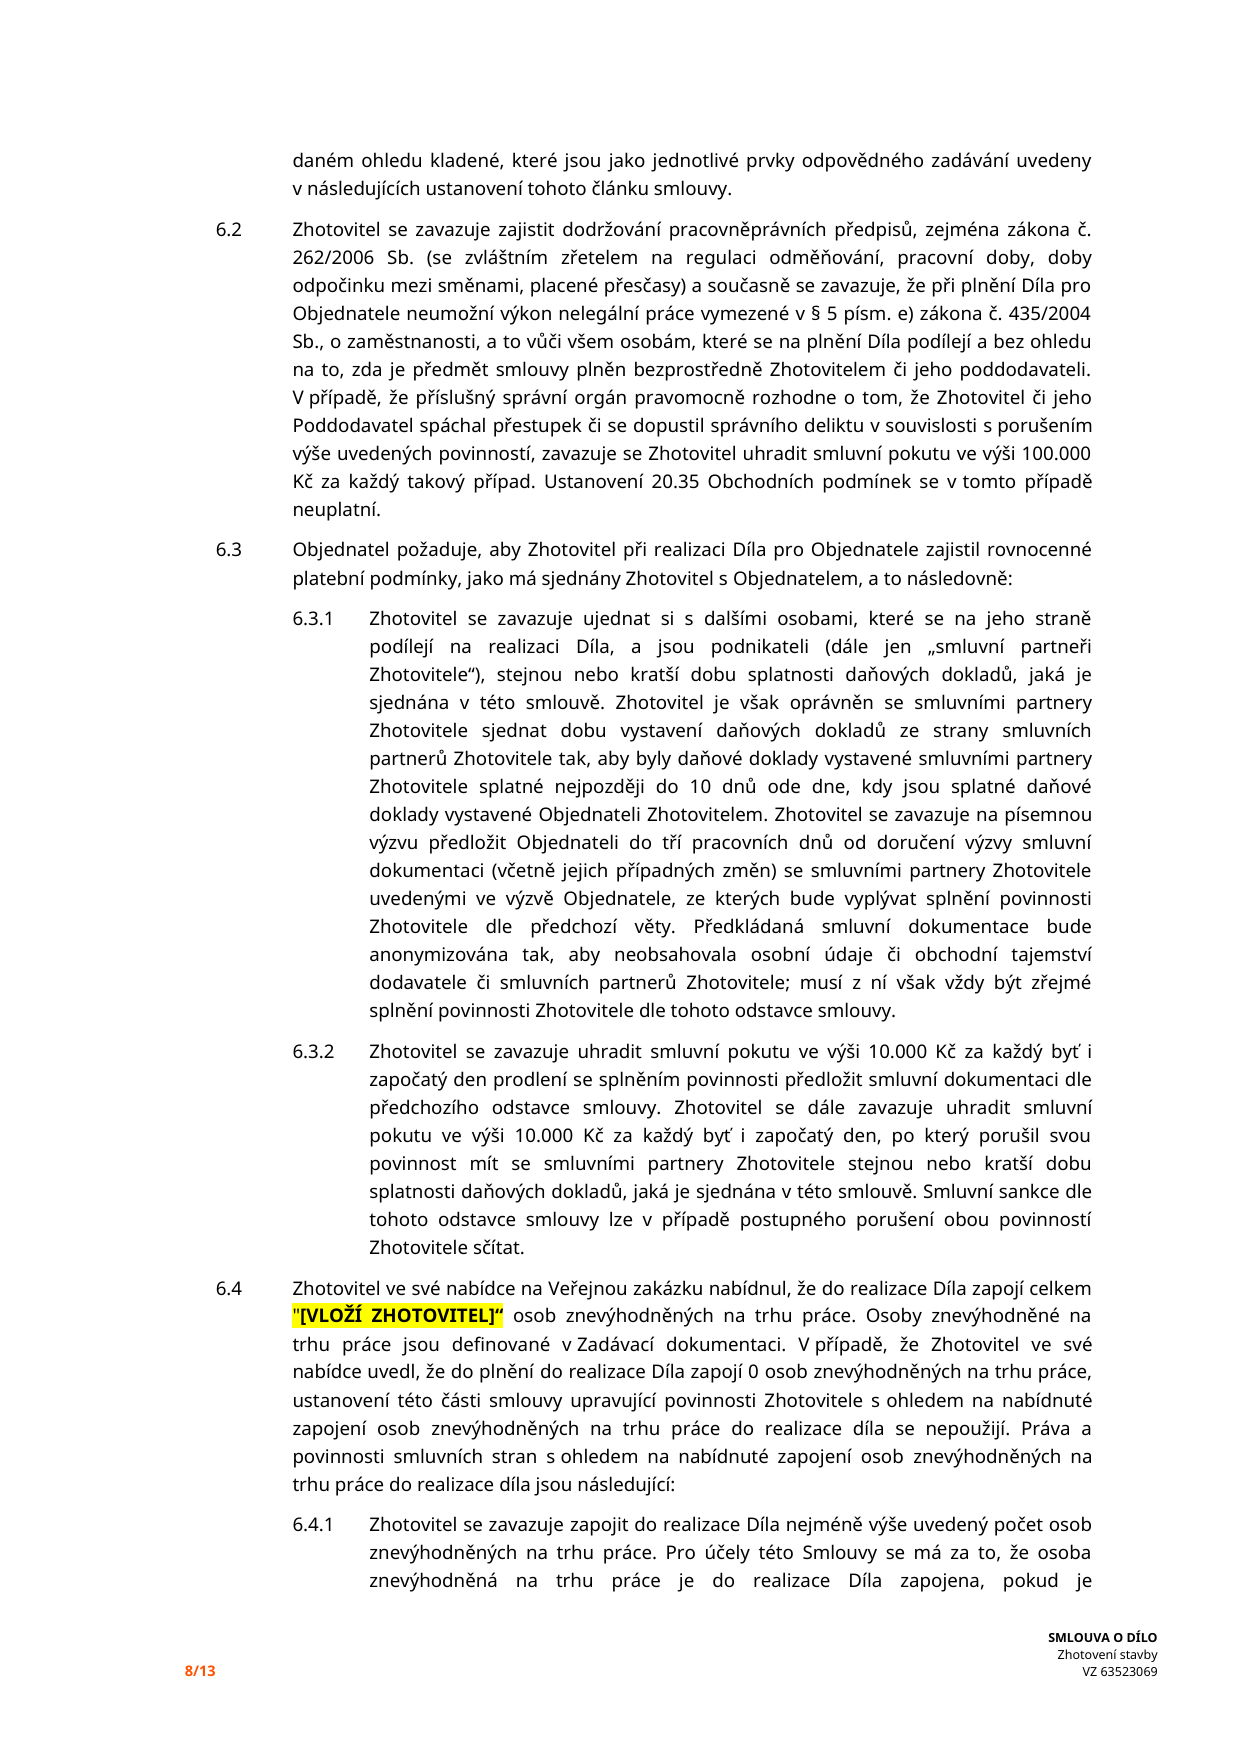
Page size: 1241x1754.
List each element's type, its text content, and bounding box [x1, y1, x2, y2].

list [292, 1511, 1093, 1593]
text Zhotovitel se zavazuje ujednat si s dalšími osobami, které se na jeho straně podílejí na realizaci Díla, a jsou podnikateli (dále jen „smluvní partneři Zhotovitele“), stejnou nebo kratší dobu splatnosti daňových dokladů, jaká je sjednána v této smlouvě. Zhotovitel je však oprávněn se smluvními partnery Zhotovitele sjednat dobu vystavení daňových dokladů ze strany smluvních partnerů Zhotovitele tak, aby byly daňové doklady vystavené smluvními partnery Zhotovitele splatné nejpozději do 10 dnů ode dne, kdy jsou splatné daňové doklady vystavené Objednateli Zhotovitelem. Zhotovitel se zavazuje na písemnou výzvu předložit Objednateli do tří pracovních dnů od doručení výzvy smluvní dokumentaci (včetně jejich případných změn) se smluvními partnery Zhotovitele uvedenými ve výzvě Objednatele, ze kterých bude vyplývat splnění povinnosti Zhotovitele dle předchozí věty. Předkládaná smluvní dokumentace bude anonymizována tak, aby neobsahovala osobní údaje či obchodní tajemství dodavatele či smluvních partnerů Zhotovitele; musí z ní však vždy být zřejmé splnění povinnosti Zhotovitele dle tohoto odstavce smlouvy. [292, 605, 1093, 1023]
text Objednatel požaduje, aby Zhotovitel při realizaci Díla pro Objednatele zajistil rovnocenné platební podmínky, jako má sjednány Zhotovitel s Objednatelem, a to následovně: [216, 537, 1093, 590]
text Zhotovitel se zavazuje uhradit smluvní pokutu ve výši 10.000 Kč za každý byť i započatý den prodlení se splněním povinnosti předložit smluvní dokumentaci dle předchozího odstavce smlouvy. Zhotovitel se dále zavazuje uhradit smluvní pokutu ve výši 10.000 Kč za každý byť i započatý den, po který porušil svou povinnost mít se smluvními partnery Zhotovitele stejnou nebo kratší dobu splatnosti daňových dokladů, jaká je sjednána v této smlouvě. Smluvní sankce dle tohoto odstavce smlouvy lze v případě postupného porušení obou povinností Zhotovitele sčítat. [292, 1038, 1093, 1260]
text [216, 147, 1093, 201]
text Zhotovitel se zavazuje zajistit dodržování pracovněprávních předpisů, zejména zákona č. 262/2006 Sb. (se zvláštním zřetelem na regulaci odměňování, pracovní doby, doby odpočinku mezi směnami, placené přesčasy) a současně se zavazuje, že při plnění Díla pro Objednatele neumožní výkon nelegální práce vymezené v § 5 písm. e) zákona č. 435/2004 Sb., o zaměstnanosti, a to vůči všem osobám, které se na plnění Díla podílejí a bez ohledu na to, zda je předmět smlouvy plněn bezprostředně Zhotovitelem či jeho poddodavateli. V případě, že příslušný správní orgán pravomocně rozhodne o tom, že Zhotovitel či jeho Poddodavatel spáchal přestupek či se dopustil správního deliktu v souvislosti s porušením výše uvedených povinností, zavazuje se Zhotovitel uhradit smluvní pokutu ve výši 100.000 Kč za každý takový případ. Ustanovení 20.35 Obchodních podmínek se v tomto případě neuplatní. [216, 216, 1093, 522]
text Zhotovitel ve své nabídce na Veřejnou zakázku nabídnul, že do realizace Díla zapojí celkem "[VLOŽÍ ZHOTOVITEL]“ osob znevýhodněných na trhu práce. Osoby znevýhodněné na trhu práce jsou definované v Zadávací dokumentaci. V případě, že Zhotovitel ve své nabídce uvedl, že do plnění do realizace Díla zapojí 0 osob znevýhodněných na trhu práce, ustanovení této části smlouvy upravující povinnosti Zhotovitele s ohledem na nabídnuté zapojení osob znevýhodněných na trhu práce do realizace díla se nepoužijí. Práva a povinnosti smluvních stran s ohledem na nabídnuté zapojení osob znevýhodněných na trhu práce do realizace díla jsou následující: [216, 1275, 1093, 1496]
